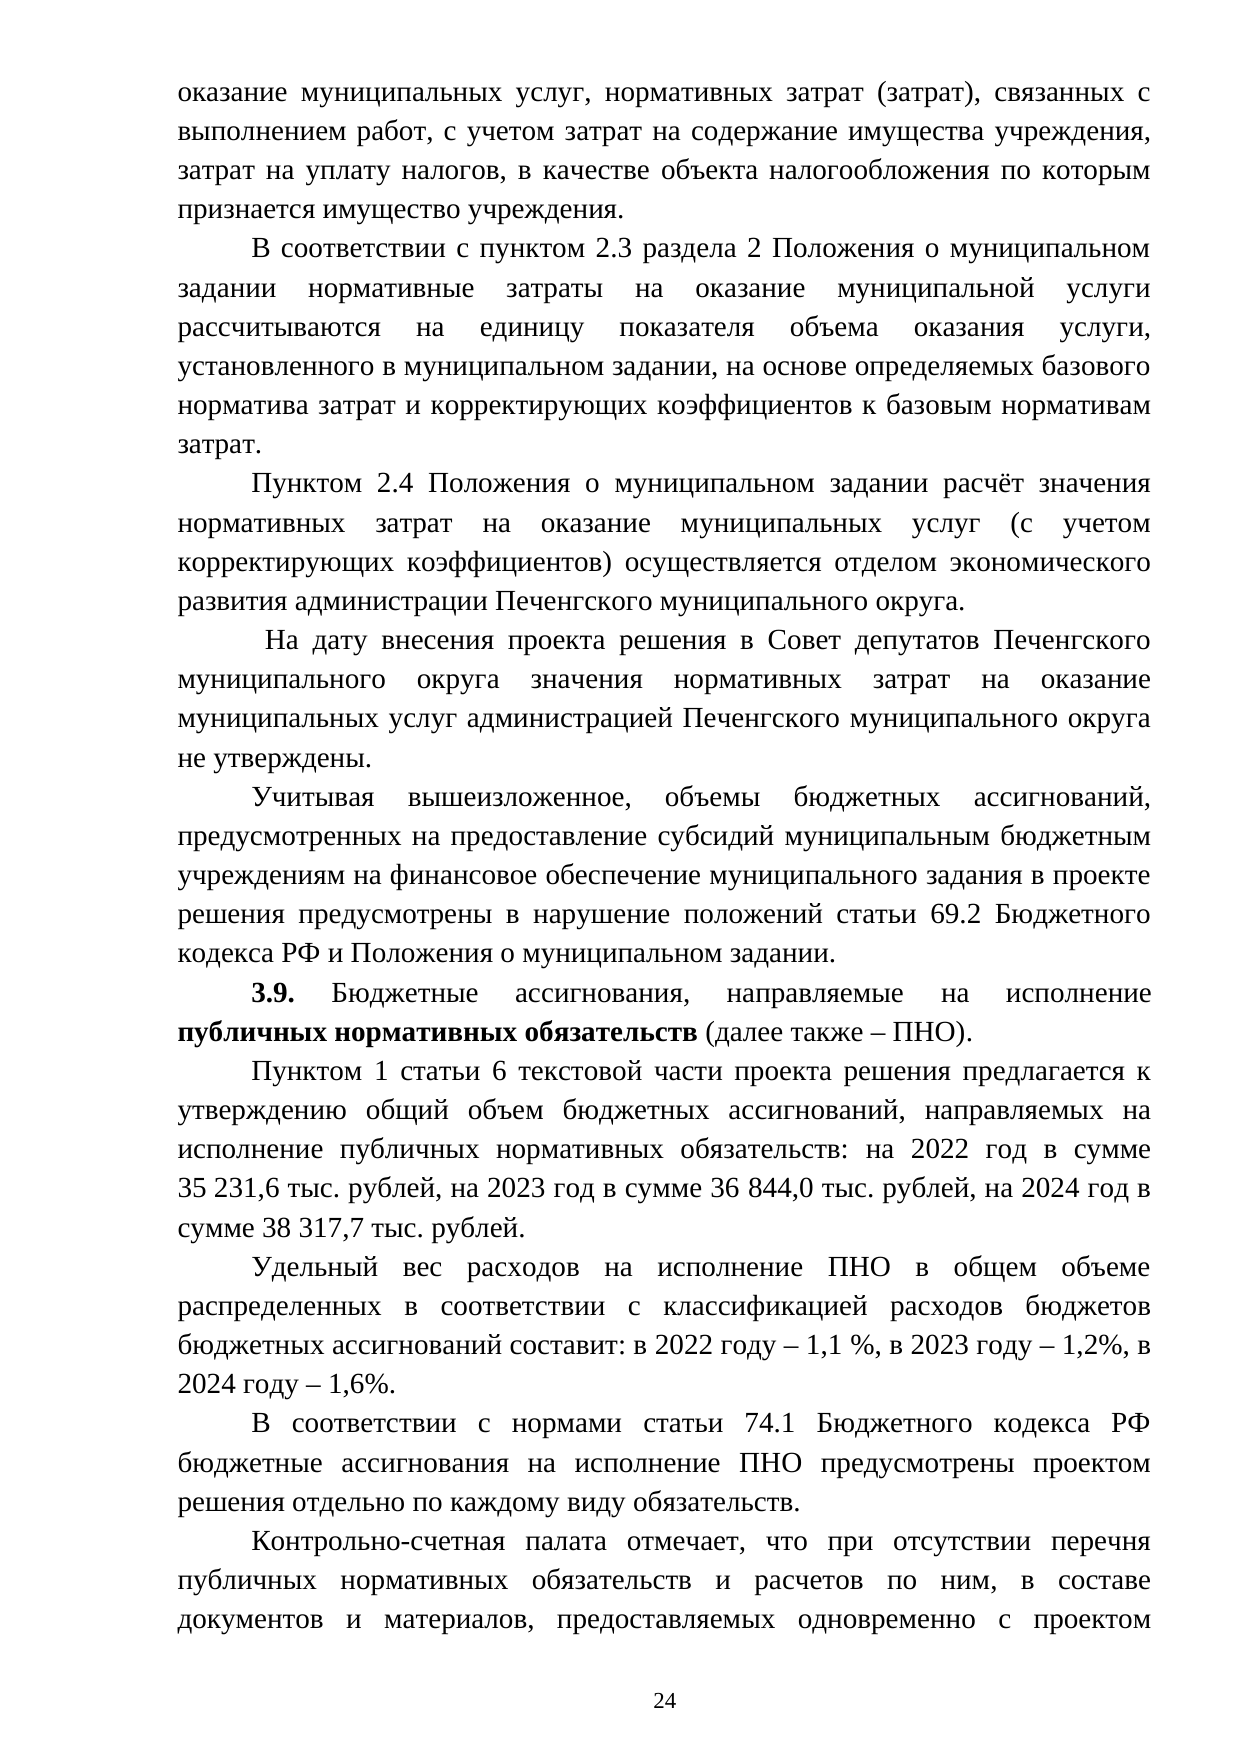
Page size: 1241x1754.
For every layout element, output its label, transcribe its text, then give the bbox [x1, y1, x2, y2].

text В соответствии с нормами статьи 74.1 Бюджетного кодекса РФ бюджетные ассигнования на исполнение ПНО предусмотрены проектом решения отдельно по каждому виду обязательств. [177, 1406, 1152, 1517]
text Удельный вес расходов на исполнение ПНО в общем объеме распределенных в соответствии с классификацией расходов бюджетов бюджетных ассигнований составит: в 2022 году – 1,1 %, в 2023 году – 1,2%, в 2024 году – 1,6%. [177, 1249, 1152, 1400]
text Учитывая вышеизложенное, объемы бюджетных ассигнований, предусмотренных на предоставление субсидий муниципальным бюджетным учреждениям на финансовое обеспечение муниципального задания в проекте решения предусмотрены в нарушение положений статьи 69.2 Бюджетного кодекса РФ и Положения о муниципальном задании. [177, 779, 1152, 969]
subtitle 3.9. Бюджетные ассигнования, направляемые на исполнение публичных нормативных обязательств (далее также – ПНО). [177, 975, 1152, 1047]
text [177, 1523, 1152, 1635]
text В соответствии с пунктом 2.3 раздела 2 Положения о муниципальном задании нормативные затраты на оказание муниципальной услуги рассчитываются на единицу показателя объема оказания услуги, установленного в муниципальном задании, на основе определяемых базового норматива затрат и корректирующих коэффициентов к базовым нормативам затрат. [177, 231, 1152, 460]
text Пунктом 2.4 Положения о муниципальном задании расчёт значения нормативных затрат на оказание муниципальных услуг (с учетом корректирующих коэффициентов) осуществляется отделом экономического развития администрации Печенгского муниципального округа. [177, 466, 1152, 617]
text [177, 74, 1152, 225]
text На дату внесения проекта решения в Совет депутатов Печенгского муниципального округа значения нормативных затрат на оказание муниципальных услуг администрацией Печенгского муниципального округа не утверждены. [177, 622, 1152, 773]
text Пунктом 1 статьи 6 текстовой части проекта решения предлагается к утверждению общий объем бюджетных ассигнований, направляемых на исполнение публичных нормативных обязательств: на 2022 год в сумме 35 231,6 тыс. рублей, на 2023 год в сумме 36 844,0 тыс. рублей, на 2024 год в сумме 38 317,7 тыс. рублей. [177, 1053, 1152, 1243]
